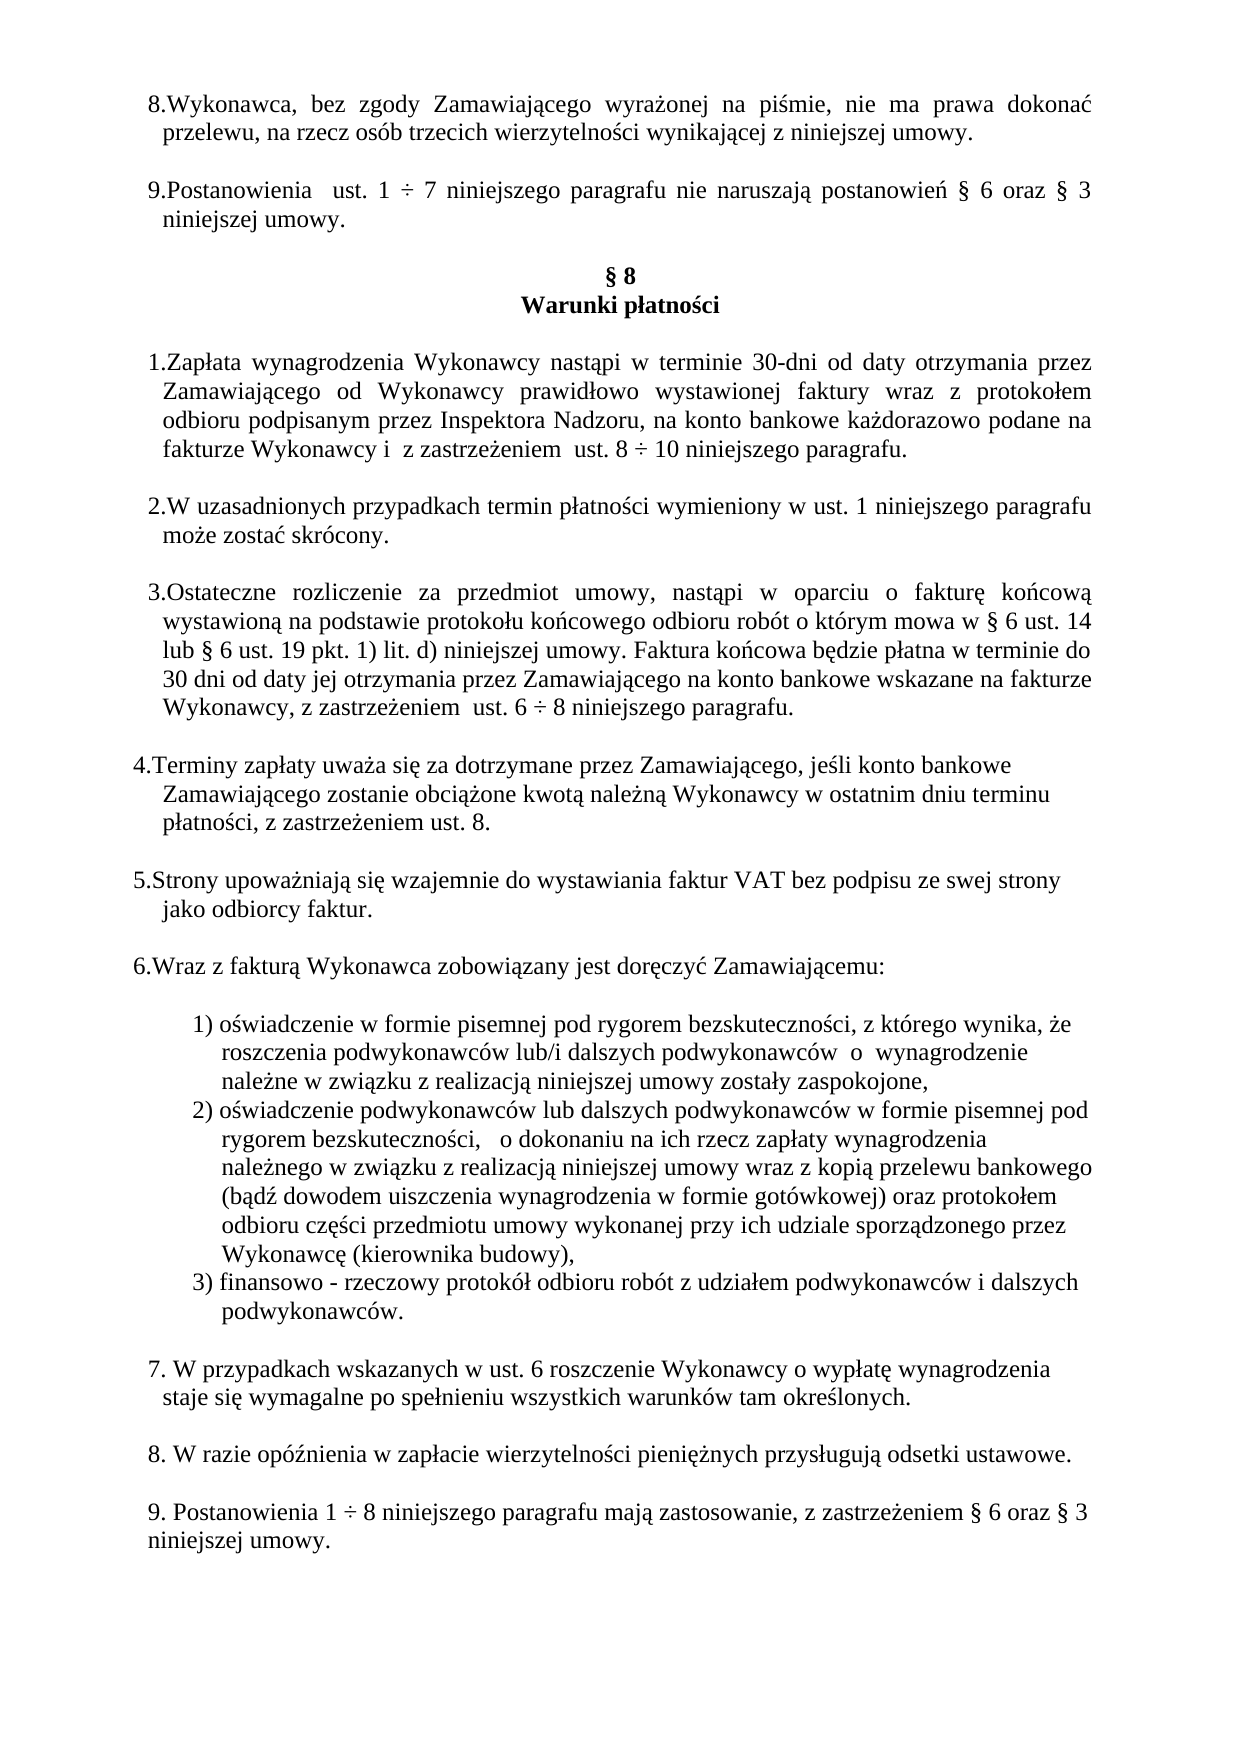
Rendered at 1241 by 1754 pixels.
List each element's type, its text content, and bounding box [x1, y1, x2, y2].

text 9.Postanowienia ust. 1 ÷ 7 niniejszego paragrafu nie naruszają postanowień § 6 oraz § 3 niniejszej umowy. [148, 175, 1093, 232]
text 1) oświadczenie w formie pisemnej pod rygorem bezskuteczności, z którego wynika, że roszczenia podwykonawców lub/i dalszych podwykonawców o wynagrodzenie należne w związku z realizacją niniejszej umowy zostały zaspokojone, [192, 1009, 1093, 1095]
text 1.Zapłata wynagrodzenia Wykonawcy nastąpi w terminie 30-dni od daty otrzymania przez Zamawiającego od Wykonawcy prawidłowo wystawionej faktury wraz z protokołem odbioru podpisanym przez Inspektora Nadzoru, na konto bankowe każdorazowo podane na fakturze Wykonawcy i z zastrzeżeniem ust. 8 ÷ 10 niniejszego paragrafu. [148, 347, 1093, 462]
text 4.Terminy zapłaty uważa się za dotrzymane przez Zamawiającego, jeśli konto bankowe Zamawiającego zostanie obciążone kwotą należną Wykonawcy w ostatnim dniu terminu płatności, z zastrzeżeniem ust. 8. [133, 750, 1093, 836]
text 5.Strony upoważniają się wzajemnie do wystawiania faktur VAT bez podpisu ze swej strony jako odbiorcy faktur. [133, 865, 1093, 922]
text § 8 [148, 261, 1093, 290]
text 3.Ostateczne rozliczenie za przedmiot umowy, nastąpi w oparciu o fakturę końcową wystawioną na podstawie protokołu końcowego odbioru robót o którym mowa w § 6 ust. 14 lub § 6 ust. 19 pkt. 1) lit. d) niniejszej umowy. Faktura końcowa będzie płatna w terminie do 30 dni od daty jej otrzymania przez Zamawiającego na konto bankowe wskazane na fakturze Wykonawcy, z zastrzeżeniem ust. 6 ÷ 8 niniejszego paragrafu. [148, 577, 1093, 721]
text 3) finansowo - rzeczowy protokół odbioru robót z udziałem podwykonawców i dalszych podwykonawców. [192, 1267, 1093, 1325]
text 2) oświadczenie podwykonawców lub dalszych podwykonawców w formie pisemnej pod rygorem bezskuteczności, o dokonaniu na ich rzecz zapłaty wynagrodzenia należnego w związku z realizacją niniejszej umowy wraz z kopią przelewu bankowego (bądź dowodem uiszczenia wynagrodzenia w formie gotówkowej) oraz protokołem odbioru części przedmiotu umowy wykonanej przy ich udziale sporządzonego przez Wykonawcę (kierownika budowy), [192, 1095, 1093, 1267]
text 6.Wraz z fakturą Wykonawca zobowiązany jest doręczyć Zamawiającemu: [133, 951, 1093, 980]
text 9. Postanowienia 1 ÷ 8 niniejszego paragrafu mają zastosowanie, z zastrzeżeniem § 6 oraz § 3 niniejszej umowy. [148, 1497, 1093, 1554]
text 8.Wykonawca, bez zgody Zamawiającego wyrażonej na piśmie, nie ma prawa dokonać przelewu, na rzecz osób trzecich wierzytelności wynikającej z niniejszej umowy. [148, 89, 1093, 146]
text Warunki płatności [148, 290, 1093, 319]
text 7. W przypadkach wskazanych w ust. 6 roszczenie Wykonawcy o wypłatę wynagrodzenia staje się wymagalne po spełnieniu wszystkich warunków tam określonych. [148, 1354, 1093, 1411]
text 8. W razie opóźnienia w zapłacie wierzytelności pieniężnych przysługują odsetki ustawowe. [148, 1439, 1093, 1468]
text 2.W uzasadnionych przypadkach termin płatności wymieniony w ust. 1 niniejszego paragrafu może zostać skrócony. [148, 491, 1093, 549]
